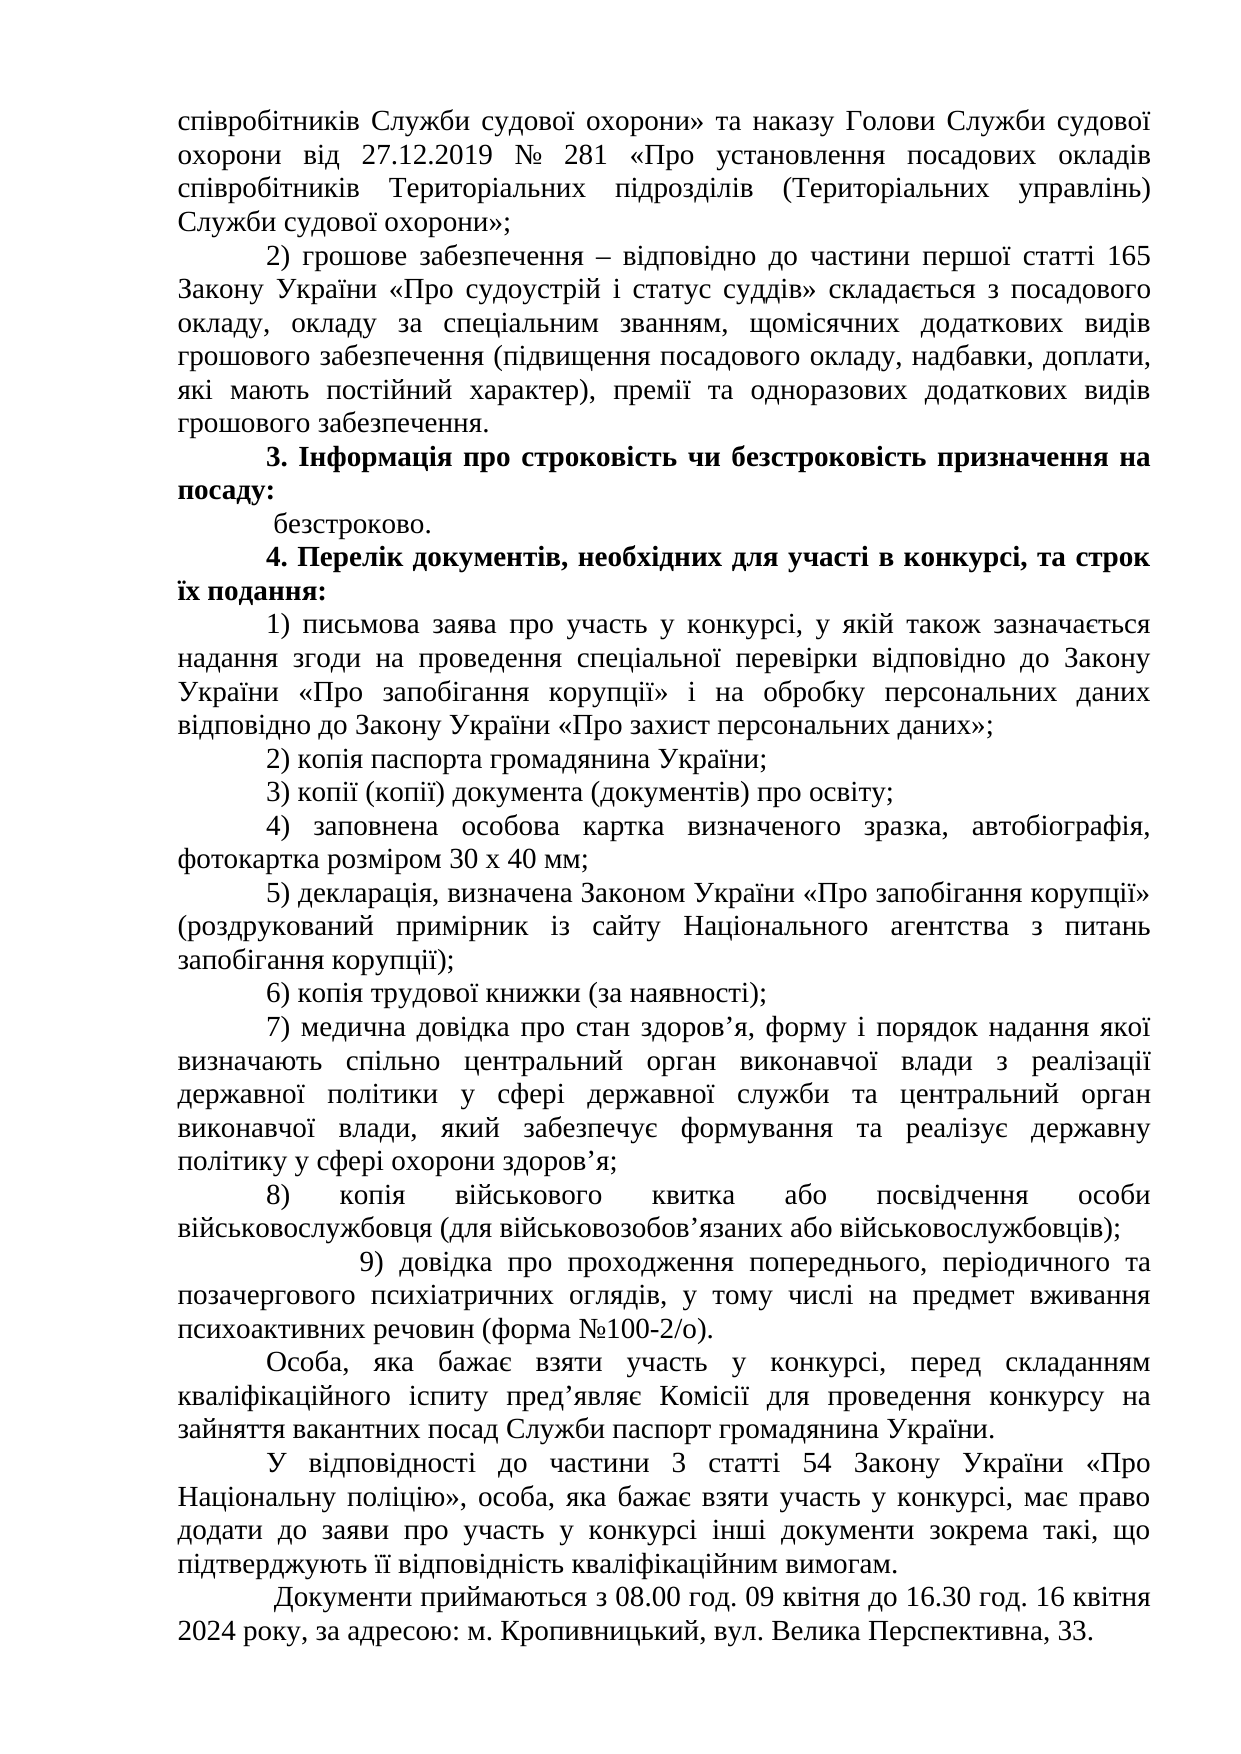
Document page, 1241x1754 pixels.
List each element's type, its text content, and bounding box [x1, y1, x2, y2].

text Особа, яка бажає взяти участь у конкурсі, перед складанням кваліфікаційного іспиту пред’являє Комісії для проведення конкурсу на зайняття вакантних посад Служби паспорт громадянина України. [177, 1344, 1152, 1445]
text 3. Інформація про строковість чи безстроковість призначення на посаду: [177, 439, 1152, 506]
text 4) заповнена особова картка визначеного зразка, автобіографія, фотокартка розміром 30 х 40 мм; [177, 808, 1152, 875]
text 4. Перелік документів, необхідних для участі в конкурсі, та строк їх подання: [177, 539, 1152, 607]
text 7) медична довідка про стан здоров’я, форму і порядок надання якої визначають спільно центральний орган виконавчої влади з реалізації державної політики у сфері державної служби та центральний орган виконавчої влади, який забезпечує формування та реалізує державну політику у сфері охорони здоров’я; [177, 1009, 1152, 1177]
text 8) копія військового квитка або посвідчення особи військовослужбовця (для військовозобов’язаних або військовослужбовців); [177, 1177, 1152, 1244]
text 1) письмова заява про участь у конкурсі, у якій також зазначається надання згоди на проведення спеціальної перевірки відповідно до Закону України «Про запобігання корупції» і на обробку персональних даних відповідно до Закону України «Про захист персональних даних»; [177, 607, 1152, 741]
text 9) довідка про проходження попереднього, періодичного та позачергового психіатричних оглядів, у тому числі на предмет вживання психоактивних речовин (форма №100-2/о). [177, 1244, 1152, 1344]
text Документи приймаються з 08.00 год. 09 квітня до 16.30 год. 16 квітня 2024 року, за адресою: м. Кропивницький, вул. Велика Перспективна, 33. [177, 1579, 1152, 1646]
text 2) грошове забезпечення – відповідно до частини першої статті 165 Закону України «Про судоустрій і статус суддів» складається з посадового окладу, окладу за спеціальним званням, щомісячних додаткових видів грошового забезпечення (підвищення посадового окладу, надбавки, доплати, які мають постійний характер), премії та одноразових додаткових видів грошового забезпечення. [177, 238, 1152, 439]
text безстроково. [177, 506, 1152, 539]
text У відповідності до частини 3 статті 54 Закону України «Про Національну поліцію», особа, яка бажає взяти участь у конкурсі, має право додати до заяви про участь у конкурсі інші документи зокрема такі, що підтверджують її відповідність кваліфікаційним вимогам. [177, 1445, 1152, 1579]
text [177, 103, 1152, 238]
text 3) копії (копії) документа (документів) про освіту; [177, 774, 1152, 808]
text 6) копія трудової книжки (за наявності); [177, 976, 1152, 1009]
text 5) декларація, визначена Законом України «Про запобігання корупції» (роздрукований примірник із сайту Національного агентства з питань запобігання корупції); [177, 875, 1152, 976]
text 2) копія паспорта громадянина України; [177, 741, 1152, 774]
